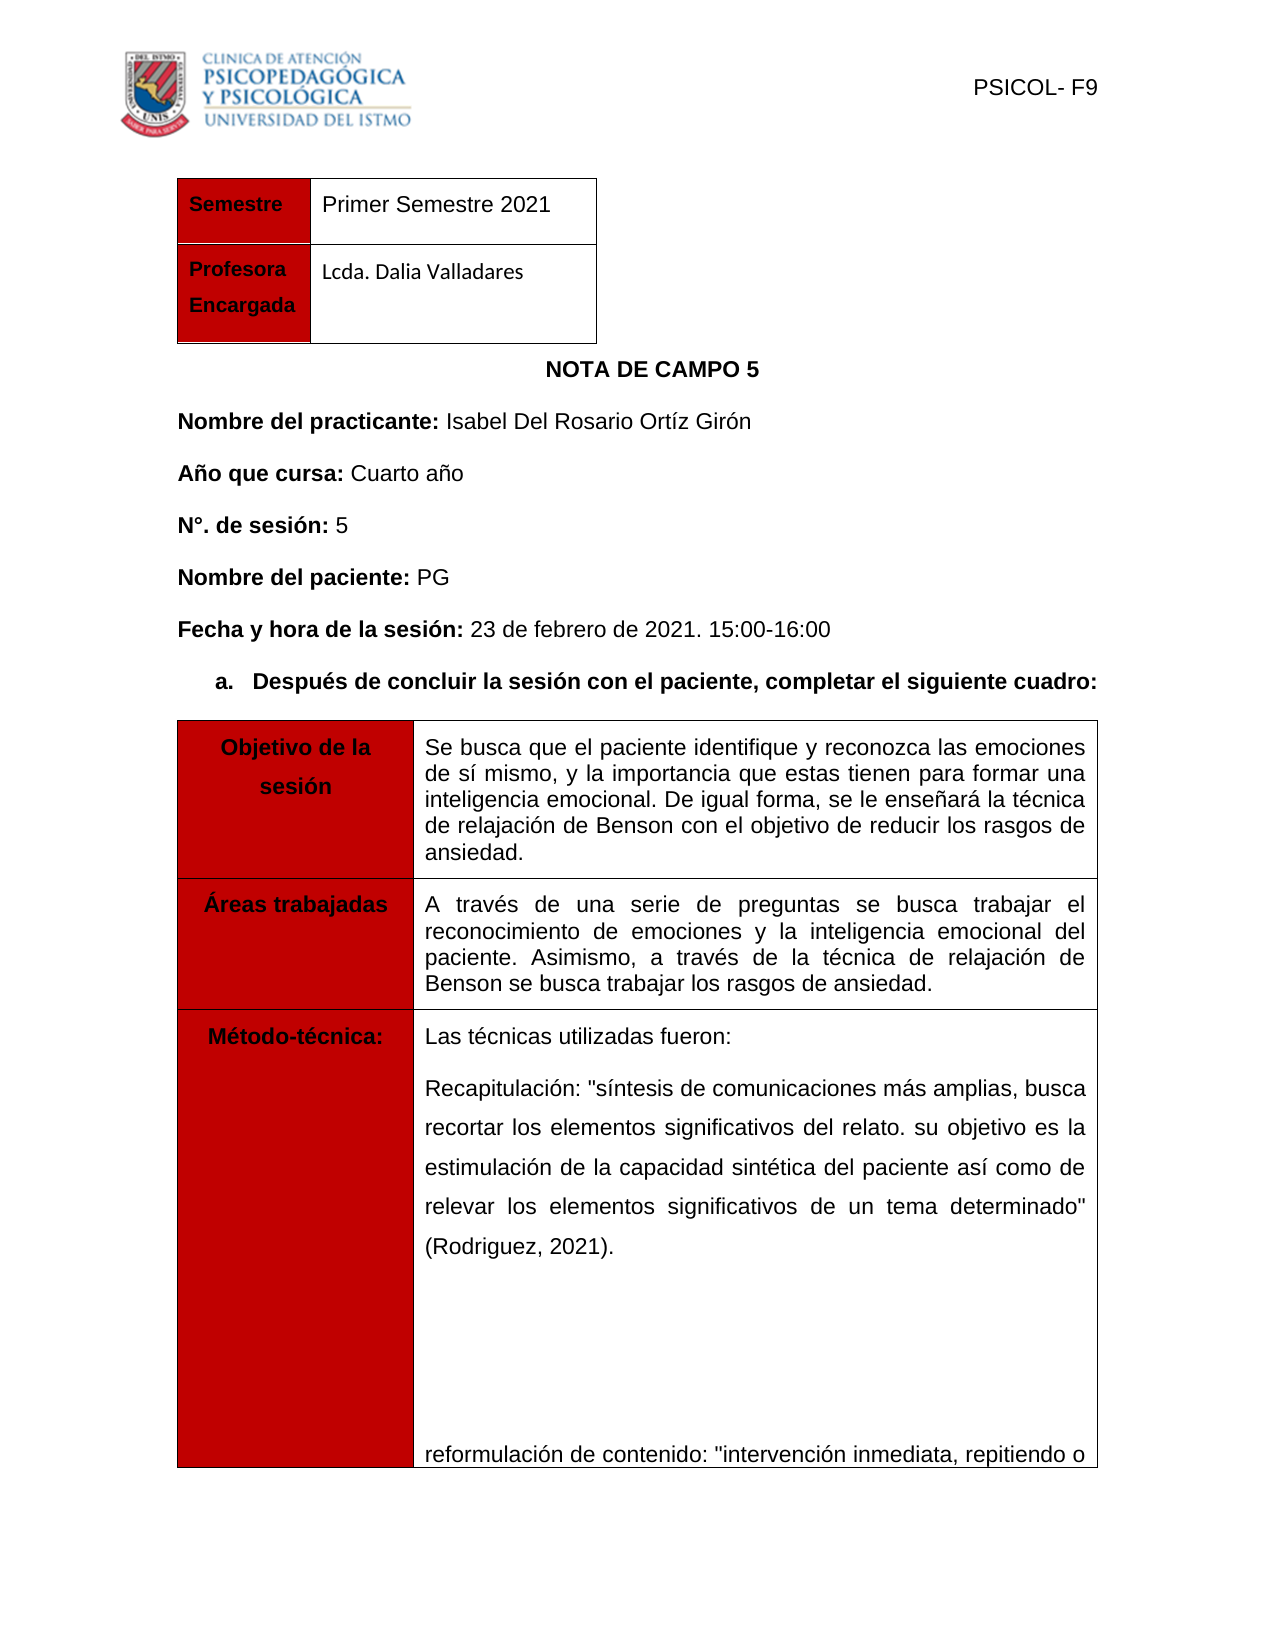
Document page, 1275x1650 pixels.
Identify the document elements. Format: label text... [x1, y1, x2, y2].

text Fecha y hora de la sesión: 23 de febrero de 2021. 15:00-16:00 [177, 616, 1127, 642]
text NOTA DE CAMPO 5 [177, 356, 1127, 382]
table_header Se busca que el paciente identifique y reconozca las emociones de sí mismo, y la importancia que estas tienen para formar una inteligencia emocional. De igual forma, se le enseñará la técnica de relajación de Benson con el objetivo de reducir los rasgos de ansiedad. [414, 721, 1097, 878]
picture [65, 20, 437, 148]
table_cell Lcda. Dalia Valladares [311, 245, 596, 342]
table_cell Método-técnica: [178, 1010, 413, 1467]
list Después de concluir la sesión con el paciente, completar el siguiente cuadro: [215, 668, 1127, 694]
table_cell A través de una serie de preguntas se busca trabajar el reconocimiento de emociones y la inteligencia emocional del paciente. Asimismo, a través de la técnica de relajación de Benson se busca trabajar los rasgos de ansiedad. [414, 879, 1097, 1009]
text Año que cursa: Cuarto año [177, 460, 1127, 486]
table_header Semestre [178, 179, 310, 243]
text Nombre del practicante: Isabel Del Rosario Ortíz Girón [177, 408, 1127, 434]
text Nombre del paciente: PG [177, 564, 1127, 590]
table_cell Profesora Encargada [178, 245, 310, 342]
table_header Primer Semestre 2021 [311, 179, 596, 243]
table_header Objetivo de la sesión [178, 721, 413, 878]
text N°. de sesión: 5 [177, 512, 1127, 538]
table_cell Áreas trabajadas [178, 879, 413, 1009]
